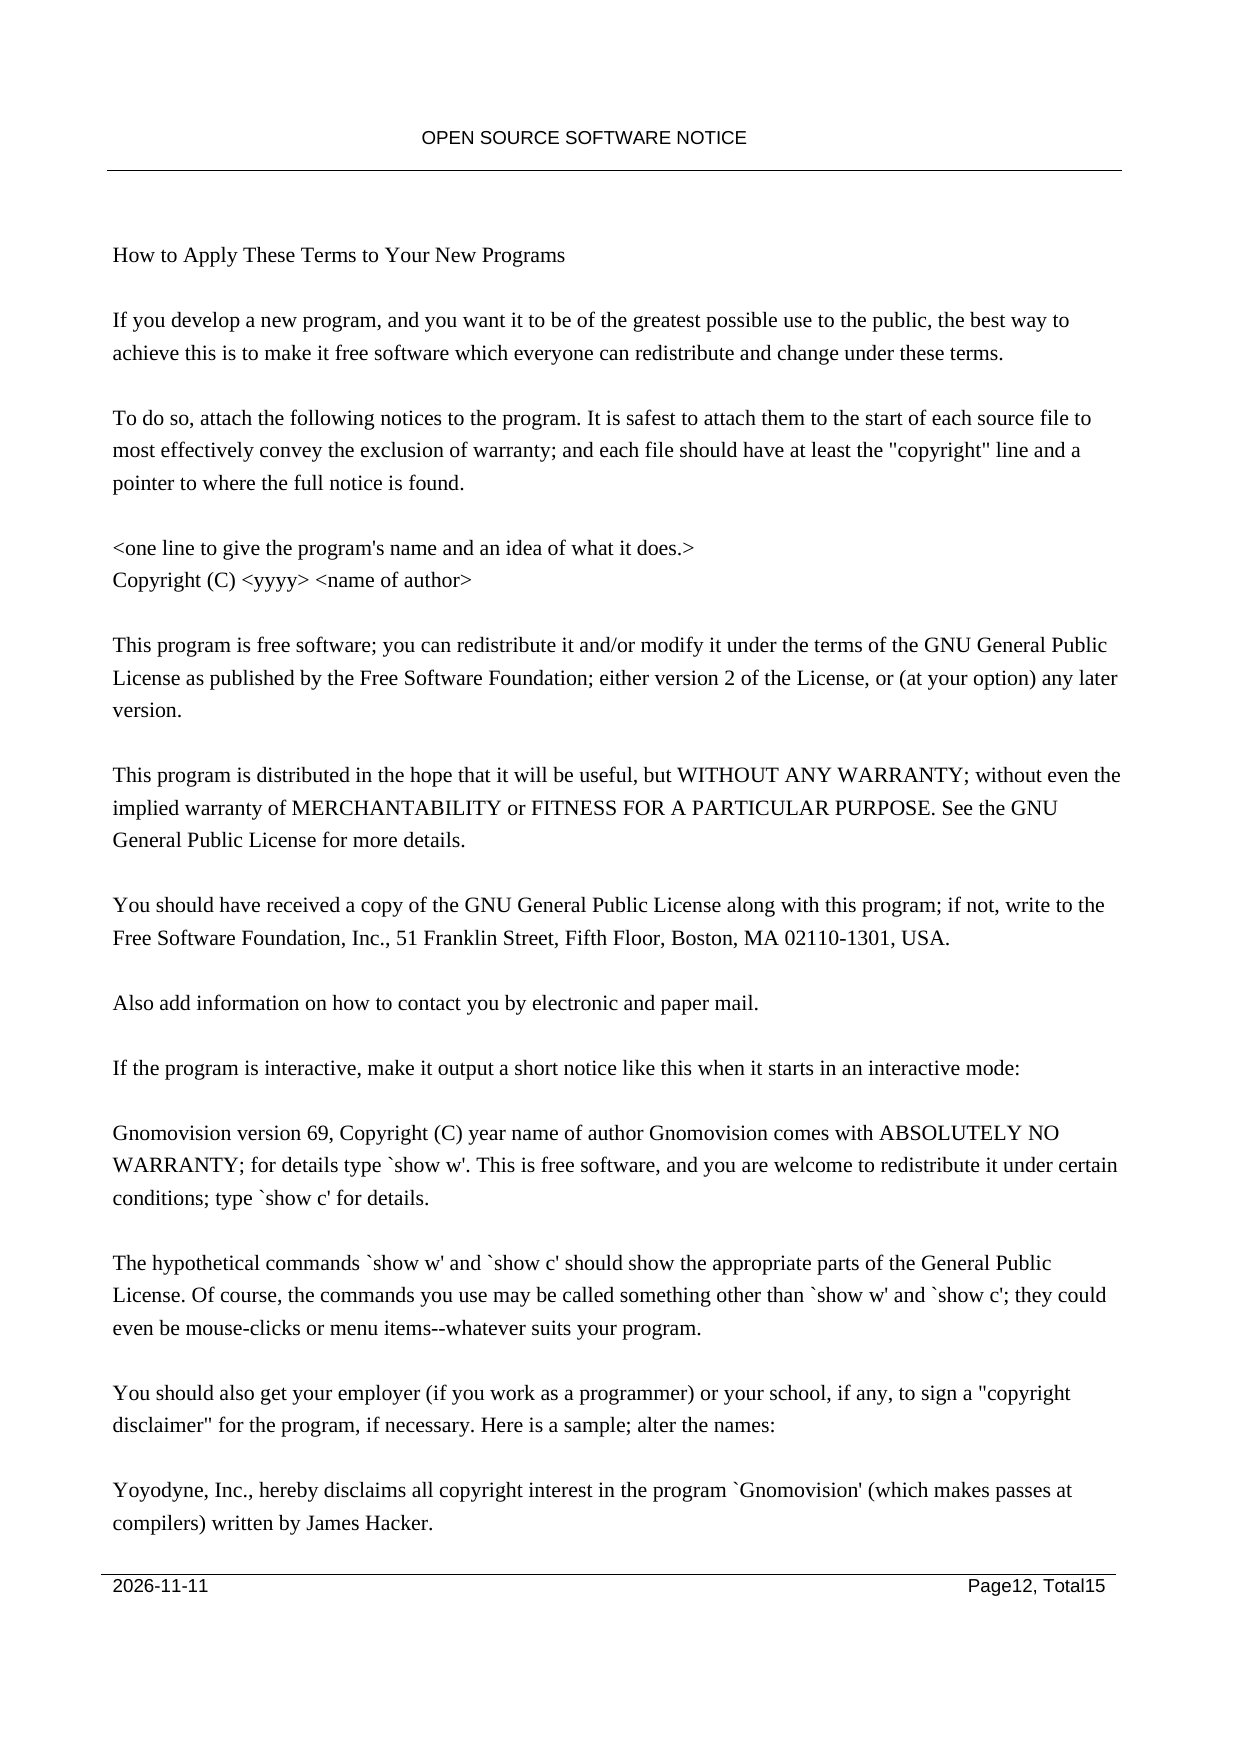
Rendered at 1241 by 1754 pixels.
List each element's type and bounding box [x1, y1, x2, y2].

text [112, 206, 1128, 1539]
